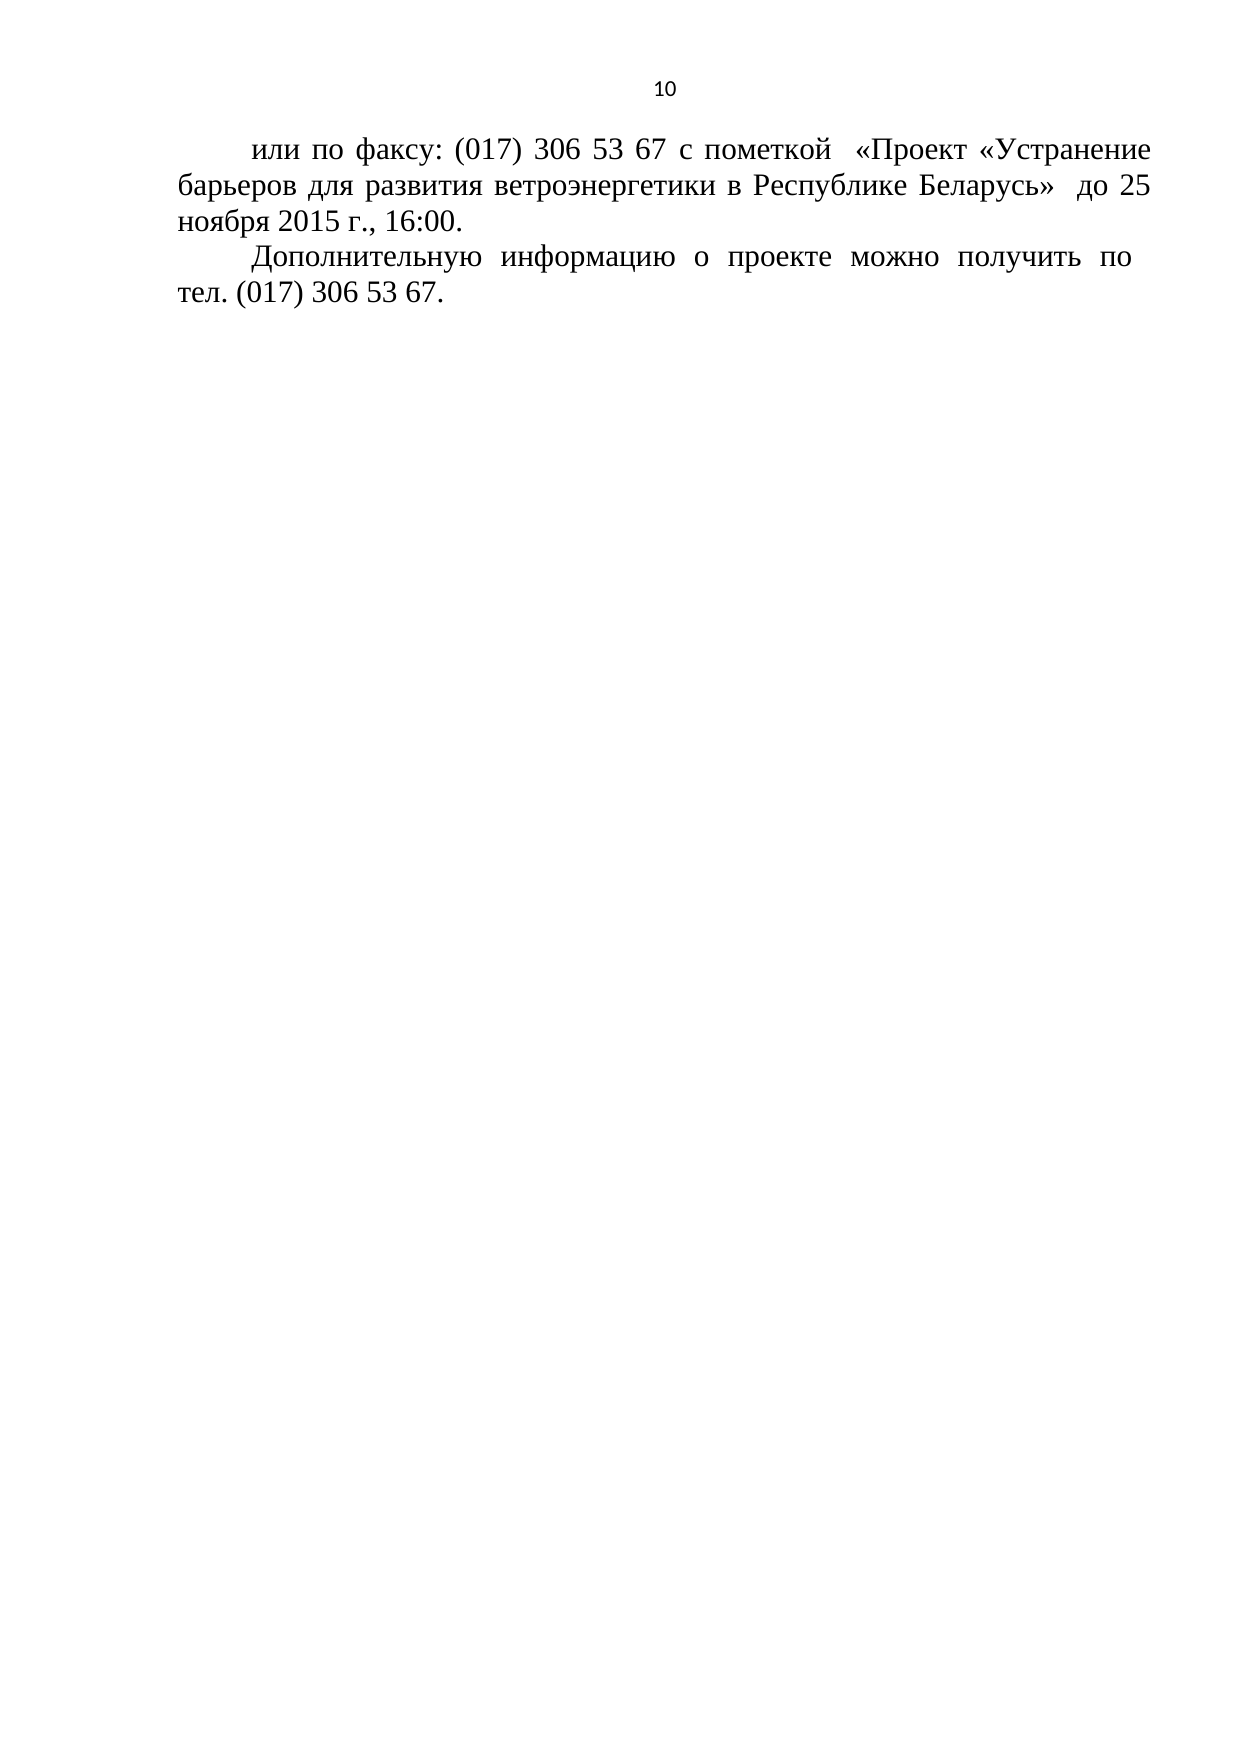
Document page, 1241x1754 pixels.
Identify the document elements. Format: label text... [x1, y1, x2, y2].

text или по факсу: (017) 306 53 67 с пометкой «Проект «Устранение барьеров для развития ветроэнергетики в Республике Беларусь» до 25 ноября 2015 г., 16:00. [177, 130, 1152, 238]
text Дополнительную информацию о проекте можно получить по тел. (017) 306 53 67. [177, 238, 1152, 309]
